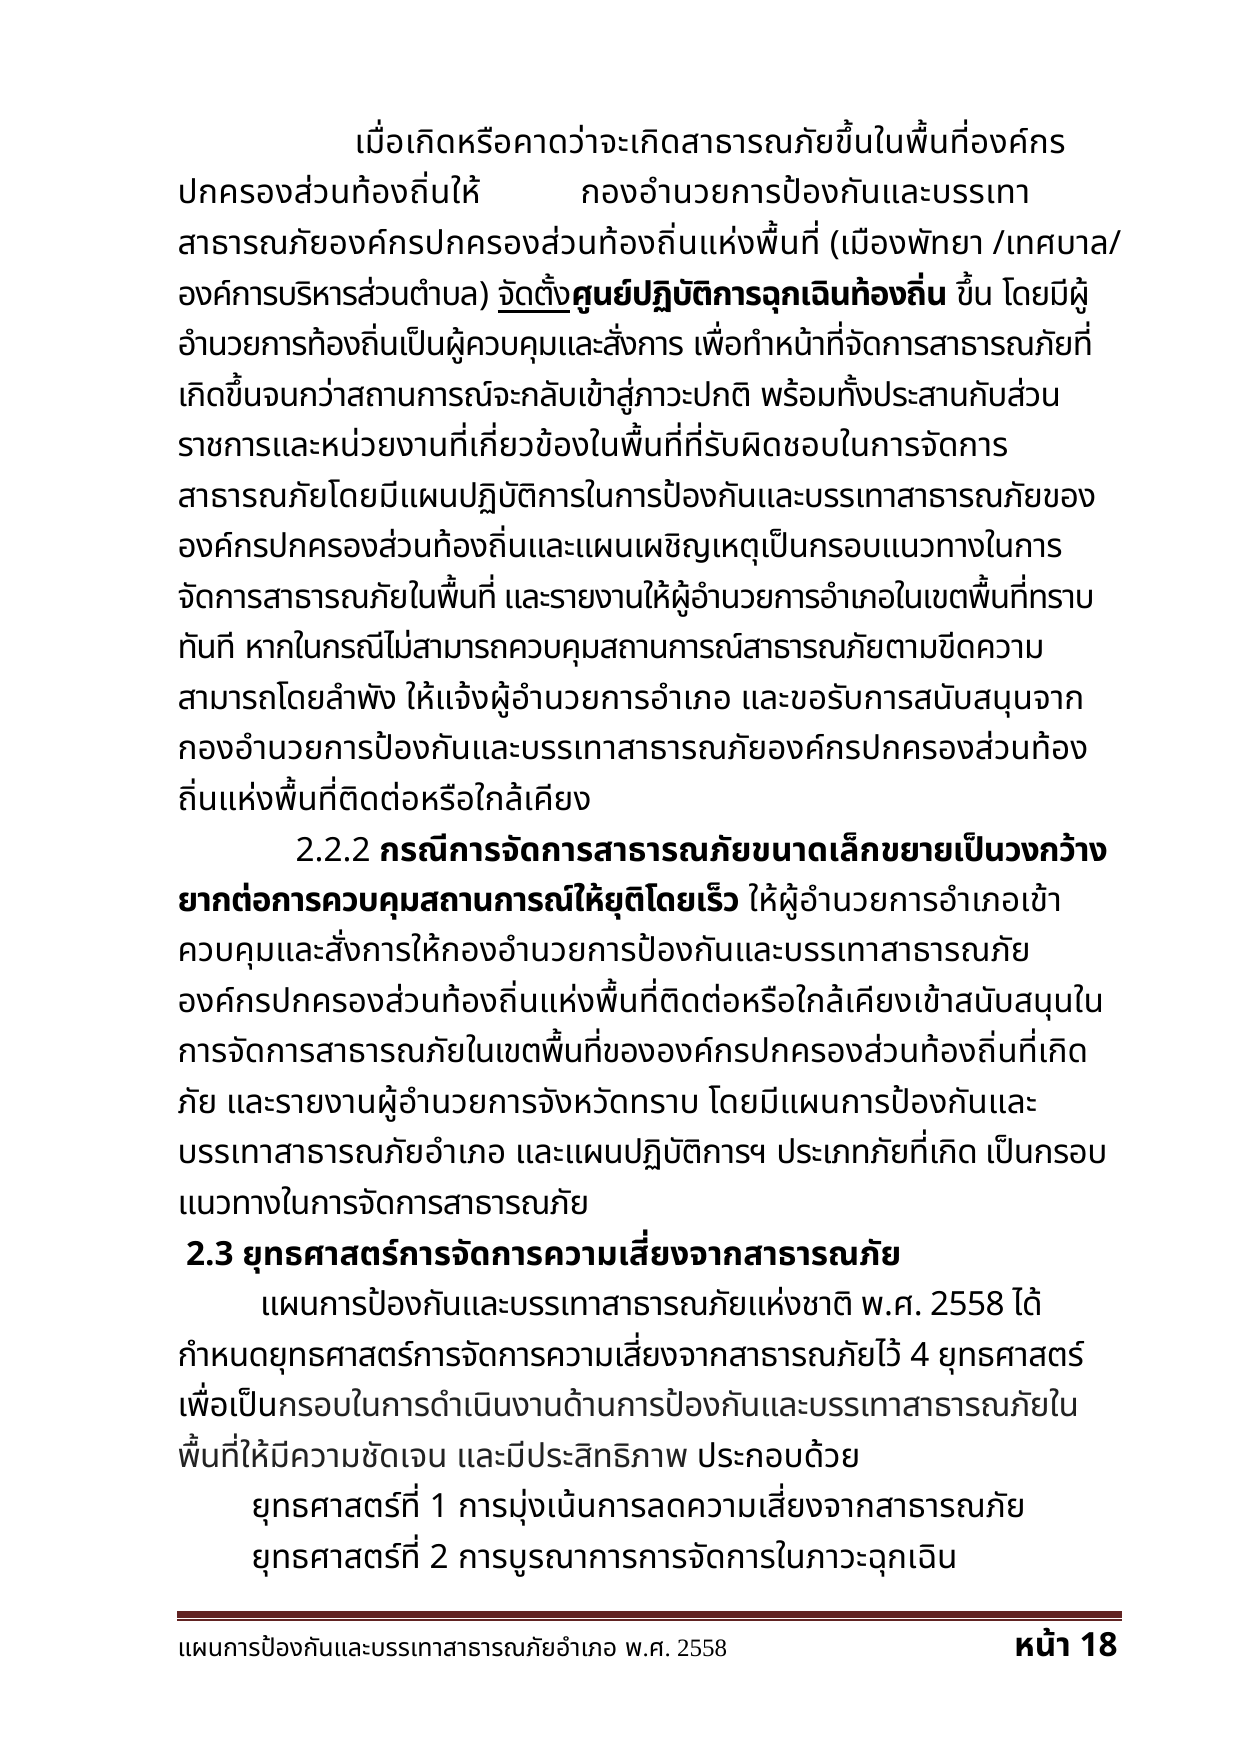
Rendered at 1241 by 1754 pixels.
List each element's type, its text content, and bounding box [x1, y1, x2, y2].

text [177, 1482, 1122, 1533]
text เมื่อเกิดหรือคาดว่าจะเกิดสาธารณภัยขึ้นในพื้นที่องค์กรปกครองส่วนท้องถิ่นให้ กองอำนวยการป้องกันและบรรเทาสาธารณภัยองค์กรปกครองส่วนท้องถิ่นแห่งพื้นที่ (เมืองพัทยา /เทศบาล/องค์การบริหารส่วนตำบล) จัดตั้งศูนย์ปฏิบัติการฉุกเฉินท้องถิ่น ขึ้น โดยมีผู้อำนวยการท้องถิ่นเป็นผู้ควบคุมและสั่งการ เพื่อทำหน้าที่จัดการสาธารณภัยที่เกิดขึ้นจนกว่าสถานการณ์จะกลับเข้าสู่ภาวะปกติ พร้อมทั้งประสานกับส่วนราชการและหน่วยงานที่เกี่ยวข้องในพื้นที่ที่รับผิดชอบในการจัดการสาธารณภัยโดยมีแผนปฏิบัติการในการป้องกันและบรรเทาสาธารณภัยขององค์กรปกครองส่วนท้องถิ่นและแผนเผชิญเหตุเป็นกรอบแนวทางในการจัดการสาธารณภัยในพื้นที่ และรายงานให้ผู้อำนวยการอำเภอในเขตพื้นที่ทราบทันที หากในกรณีไม่สามารถควบคุมสถานการณ์สาธารณภัยตามขีดความสามารถโดยลำพัง ให้แจ้งผู้อำนวยการอำเภอ และขอรับการสนับสนุนจากกองอำนวยการป้องกันและบรรเทาสาธารณภัยองค์กรปกครองส่วนท้องถิ่นแห่งพื้นที่ติดต่อหรือใกล้เคียง [177, 118, 1122, 825]
text 2.3 ยุทธศาสตร์การจัดการความเสี่ยงจากสาธารณภัย [177, 1229, 1122, 1280]
text ยุทธศาสตร์ที่ 2 การบูรณาการการจัดการในภาวะฉุกเฉิน [177, 1533, 1122, 1583]
text 2.2.2 กรณีการจัดการสาธารณภัยขนาดเล็กขยายเป็นวงกว้างยากต่อการควบคุมสถานการณ์ให้ยุติโดยเร็ว ให้ผู้อำนวยการอำเภอเข้าควบคุมและสั่งการให้กองอำนวยการป้องกันและบรรเทาสาธารณภัยองค์กรปกครองส่วนท้องถิ่นแห่งพื้นที่ติดต่อหรือใกล้เคียงเข้าสนับสนุนในการจัดการสาธารณภัยในเขตพื้นที่ขององค์กรปกครองส่วนท้องถิ่นที่เกิดภัย และรายงานผู้อำนวยการจังหวัดทราบ โดยมีแผนการป้องกันและบรรเทาสาธารณภัยอำเภอ และแผนปฏิบัติการฯ ประเภทภัยที่เกิด เป็นกรอบแนวทางในการจัดการสาธารณภัย [177, 825, 1122, 1229]
text แผนการป้องกันและบรรเทาสาธารณภัยแห่งชาติ พ.ศ. 2558 ได้กำหนดยุทธศาสตร์การจัดการความเสี่ยงจากสาธารณภัยไว้ 4 ยุทธศาสตร์ เพื่อเป็นกรอบในการดำเนินงานด้านการป้องกันและบรรเทาสาธารณภัยในพื้นที่ให้มีความชัดเจน และมีประสิทธิภาพ ประกอบด้วย [177, 1280, 1122, 1482]
